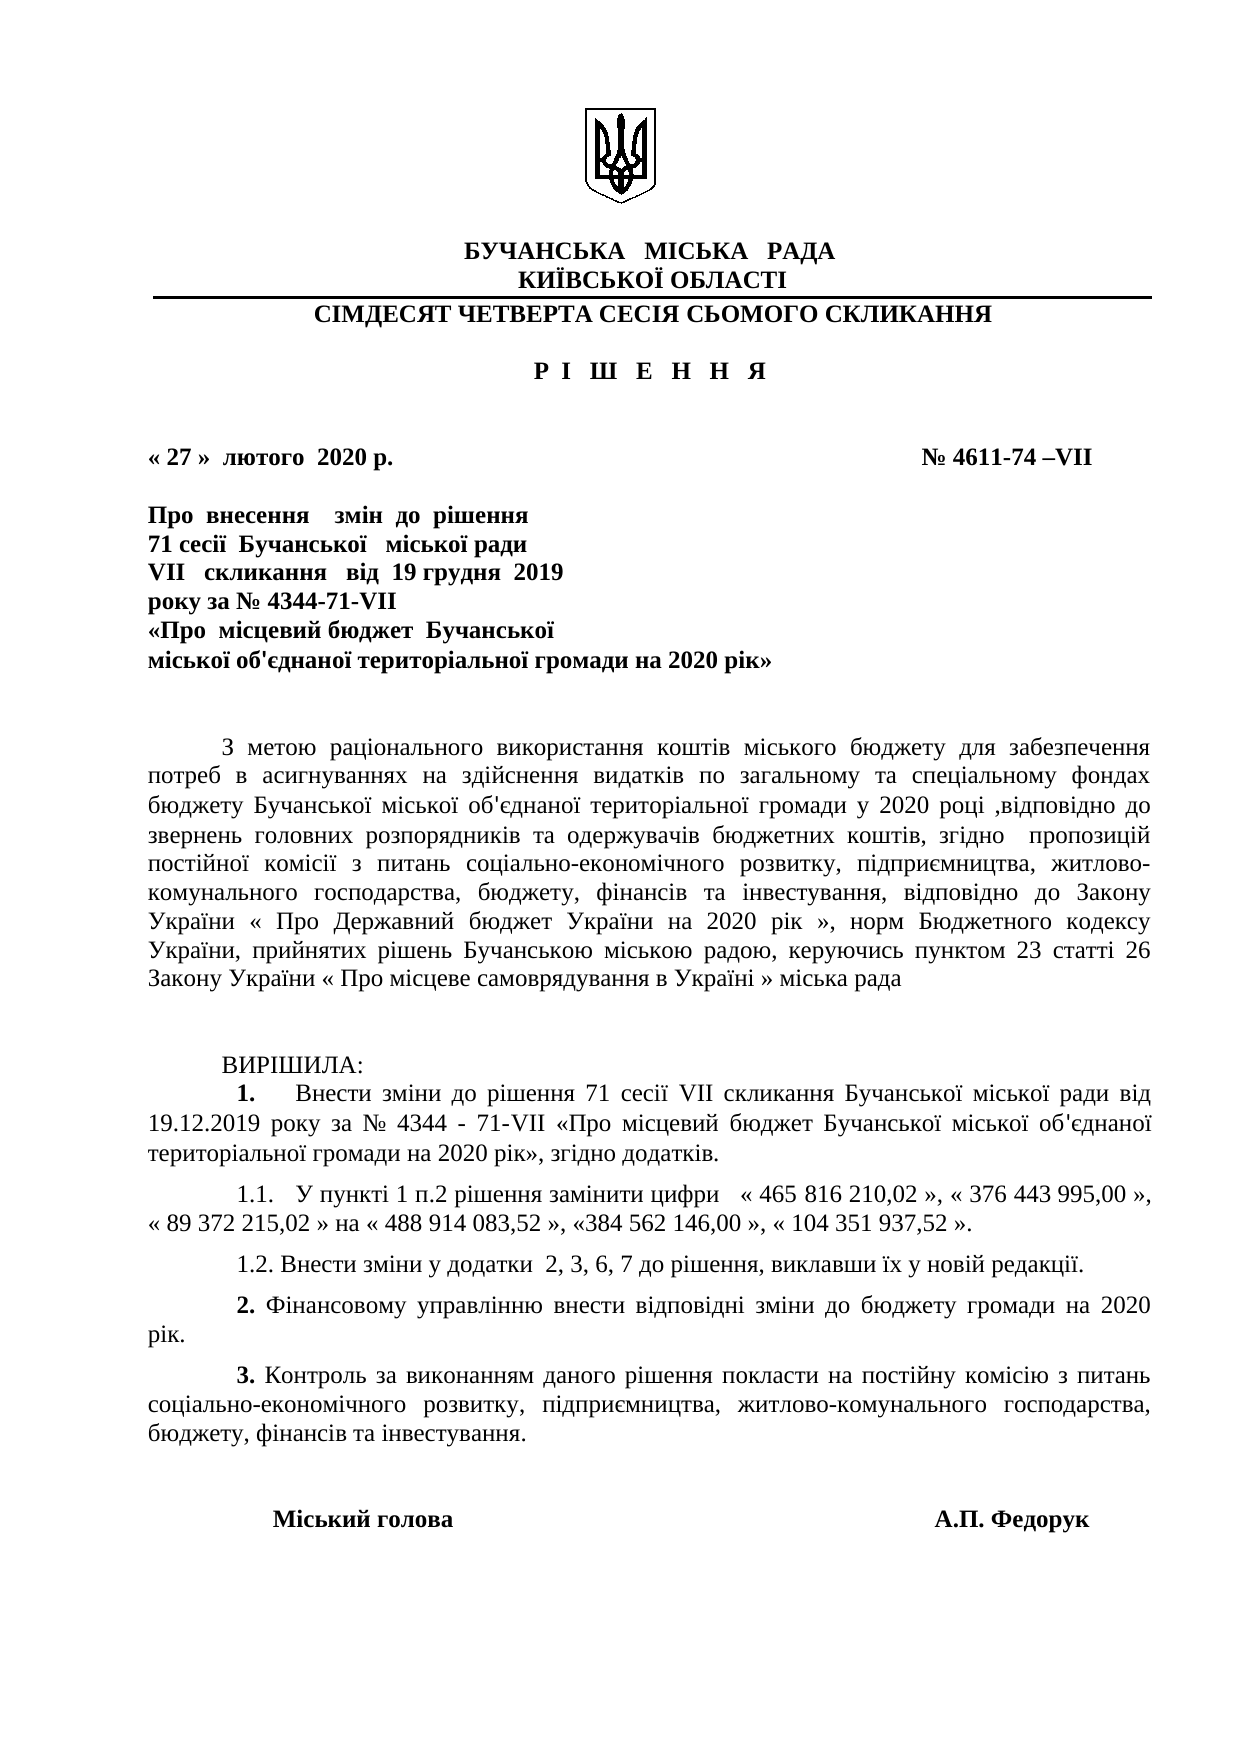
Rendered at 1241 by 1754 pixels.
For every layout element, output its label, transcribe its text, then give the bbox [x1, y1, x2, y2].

text 2. Фінансовому управлінню внести відповідні зміни до бюджету громади на 2020 рік. [148, 1290, 1152, 1348]
text СІМДЕСЯТ ЧЕТВЕРТА СЕСІЯ СЬОМОГО СКЛИКАННЯ [148, 299, 1152, 327]
text Міський голова А.П. Федорук [148, 1504, 1152, 1533]
list У пункті 1 п.2 рішення замінити цифри « 465 816 210,02 », « 376 443 995,00 », « 89 372 215,02 » на « 488 914 083,52 », «384 562 146,00 », « 104 351 937,52 ». [148, 1179, 1152, 1237]
text ВИРІШИЛА: [148, 1050, 1152, 1078]
subtitle Р І Ш Е Н Н Я [148, 356, 1152, 385]
subtitle КИЇВСЬКОЇ ОБЛАСТІ [153, 265, 1152, 296]
text З метою раціонального використання коштів міського бюджету для забезпечення потреб в асигнуваннях на здійснення видатків по загальному та спеціальному фондах бюджету Бучанської міської об'єднаної територіальної громади у 2020 році ,відповідно до звернень головних розпорядників та одержувачів бюджетних коштів, згідно пропозицій постійної комісії з питань соціально-економічного розвитку, підприємництва, житлово-комунального господарства, бюджету, фінансів та інвестування, відповідно до Закону України « Про Державний бюджет України на 2020 рік », норм Бюджетного кодексу України, прийнятих рішень Бучанською міською радою, керуючись пунктом 23 статті 26 Закону України « Про місцеве самоврядування в Україні » міська рада [148, 732, 1152, 992]
text року за № 4344-71-VII [148, 586, 1152, 615]
list Внести зміни до рішення 71 сесії VІI скликання Бучанської міської ради від 19.12.2019 року за № 4344 - 71-VІI «Про місцевий бюджет Бучанської міської об'єднаної територіальної громади на 2020 рік», згідно додатків. [148, 1078, 1152, 1167]
text «Про місцевий бюджет Бучанської [148, 615, 1152, 644]
text 3. Контроль за виконанням даного рішення покласти на постійну комісію з питань соціально-економічного розвитку, підприємництва, житлово-комунального господарства, бюджету, фінансів та інвестування. [148, 1360, 1152, 1447]
text 71 сесії Бучанської міської ради [148, 529, 1152, 557]
text 1.2. Внести зміни у додатки 2, 3, 6, 7 до рішення, виклавши їх у новій редакції. [148, 1249, 1152, 1278]
subtitle « 27 » лютого 2020 р. № 4611-74 –VІI [148, 442, 1152, 471]
text міської об'єднаної територіальної громади на 2020 рік» [148, 644, 1152, 674]
text VІI скликання від 19 грудня 2019 [148, 557, 1152, 586]
text БУЧАНСЬКА МІСЬКА РАДА [148, 236, 1152, 265]
text Про внесення змін до рішення [148, 500, 1152, 529]
